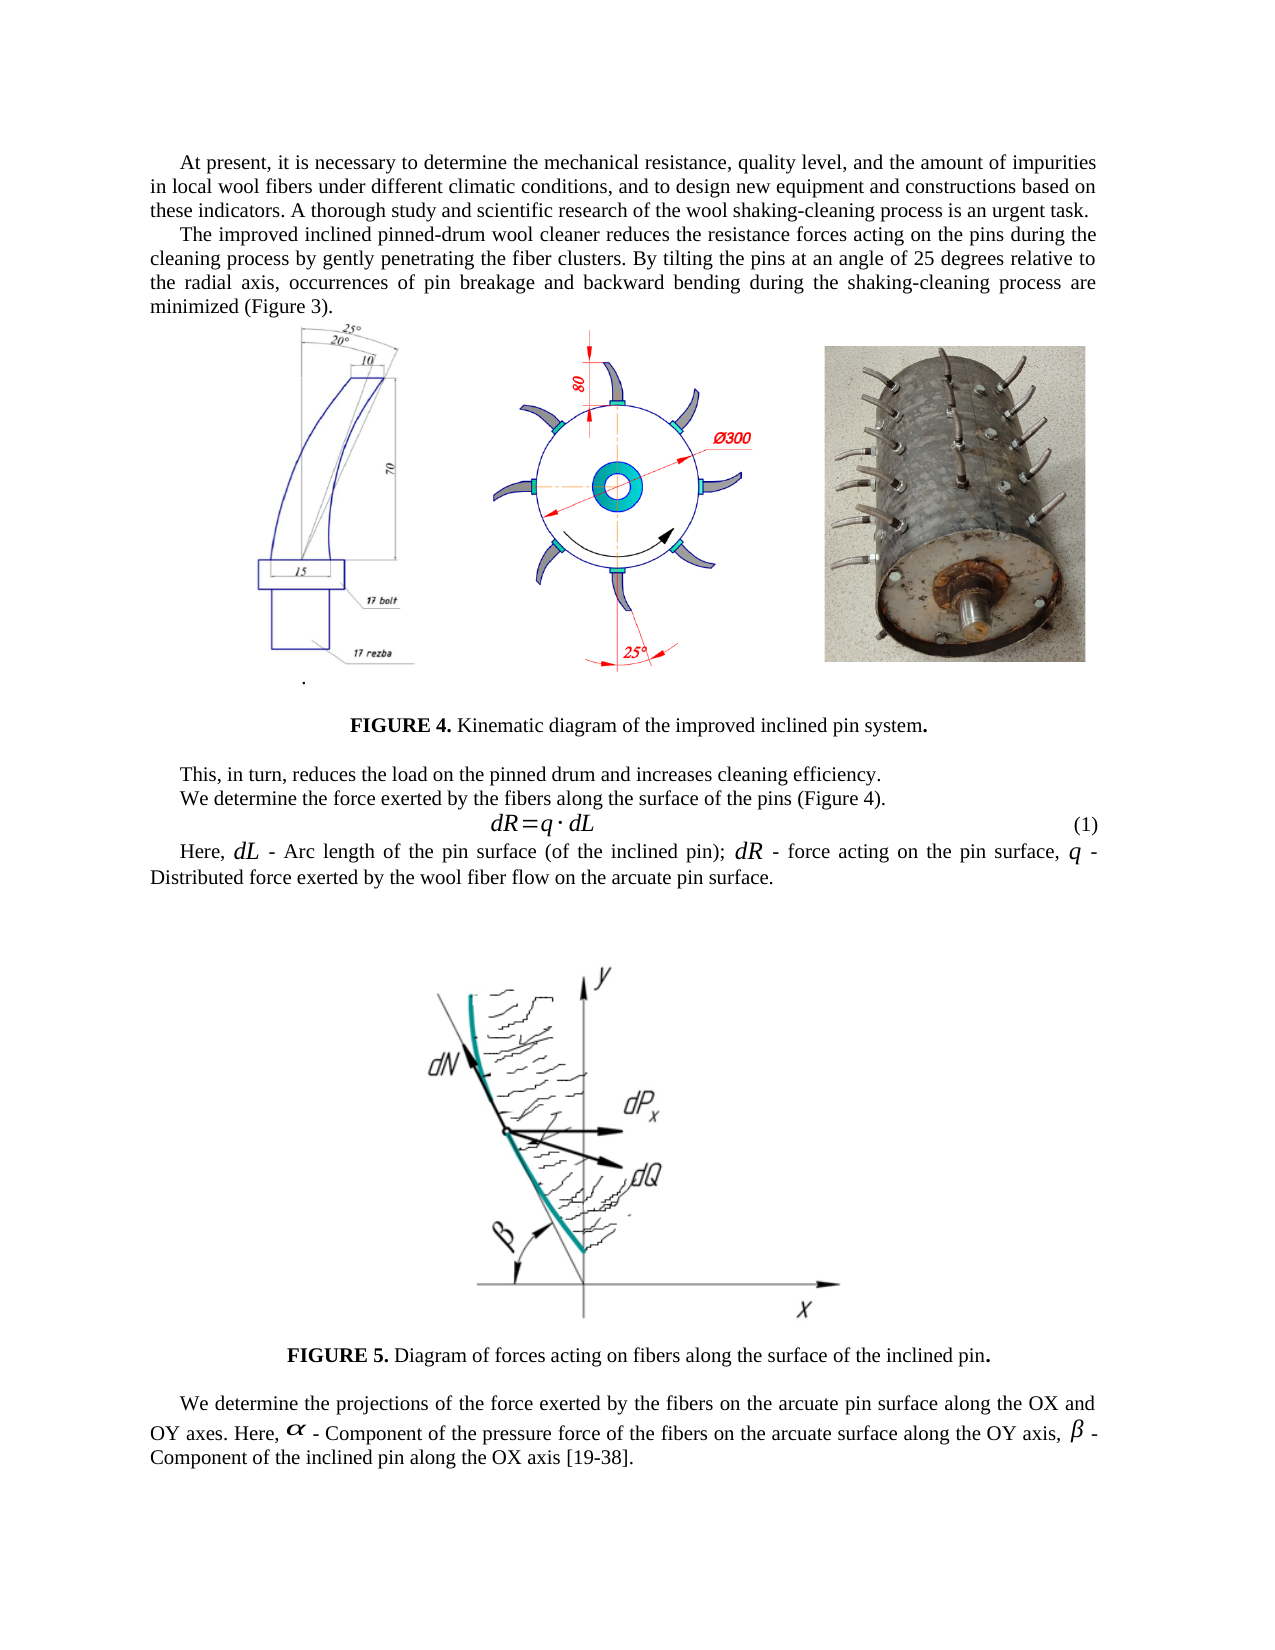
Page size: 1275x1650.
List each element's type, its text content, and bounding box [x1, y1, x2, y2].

table_header [428, 319, 782, 689]
text At present, it is necessary to determine the mechanical resistance, quality level, and the amount of impurities in local wool fibers under different climatic conditions, and to design new equipment and constructions based on these indicators. A thorough study and scientific research of the wool shaking-cleaning process is an urgent task. [150, 150, 1098, 222]
text Here, - Arc length of the pin surface (of the inclined pin); - force acting on the pin surface, - Distributed force exerted by the wool fiber flow on the arcuate pin surface. [150, 838, 1098, 889]
text FIGURE 4. Kinematic diagram of the improved inclined pin system. [150, 713, 1098, 737]
text We determine the projections of the force exerted by the fibers on the arcuate pin surface along the OX and OY axes. Here, - Component of the pressure force of the fibers on the arcuate surface along the OY axis, - Component of the inclined pin along the OX axis [19-38]. [150, 1391, 1098, 1469]
text (1) [150, 810, 1098, 838]
table_header [783, 319, 1098, 689]
text FIGURE 5. Diagram of forces acting on fibers along the surface of the inclined pin. [150, 1343, 1098, 1367]
table_header . [150, 319, 427, 689]
text The improved inclined pinned-drum wool cleaner reduces the resistance forces acting on the pins during the cleaning process by gently penetrating the fiber clusters. By tilting the pins at an angle of 25 degrees relative to the radial axis, occurrences of pin breakage and backward bending during the shaking-cleaning process are minimized (Figure 3). [150, 222, 1098, 318]
text We determine the force exerted by the fibers along the surface of the pins (Figure 4). [150, 786, 1098, 810]
picture [398, 913, 880, 1343]
text This, in turn, reduces the load on the pinned drum and increases cleaning efficiency. [150, 762, 1098, 786]
picture [253, 318, 428, 666]
picture [481, 330, 759, 678]
picture [824, 346, 1086, 662]
